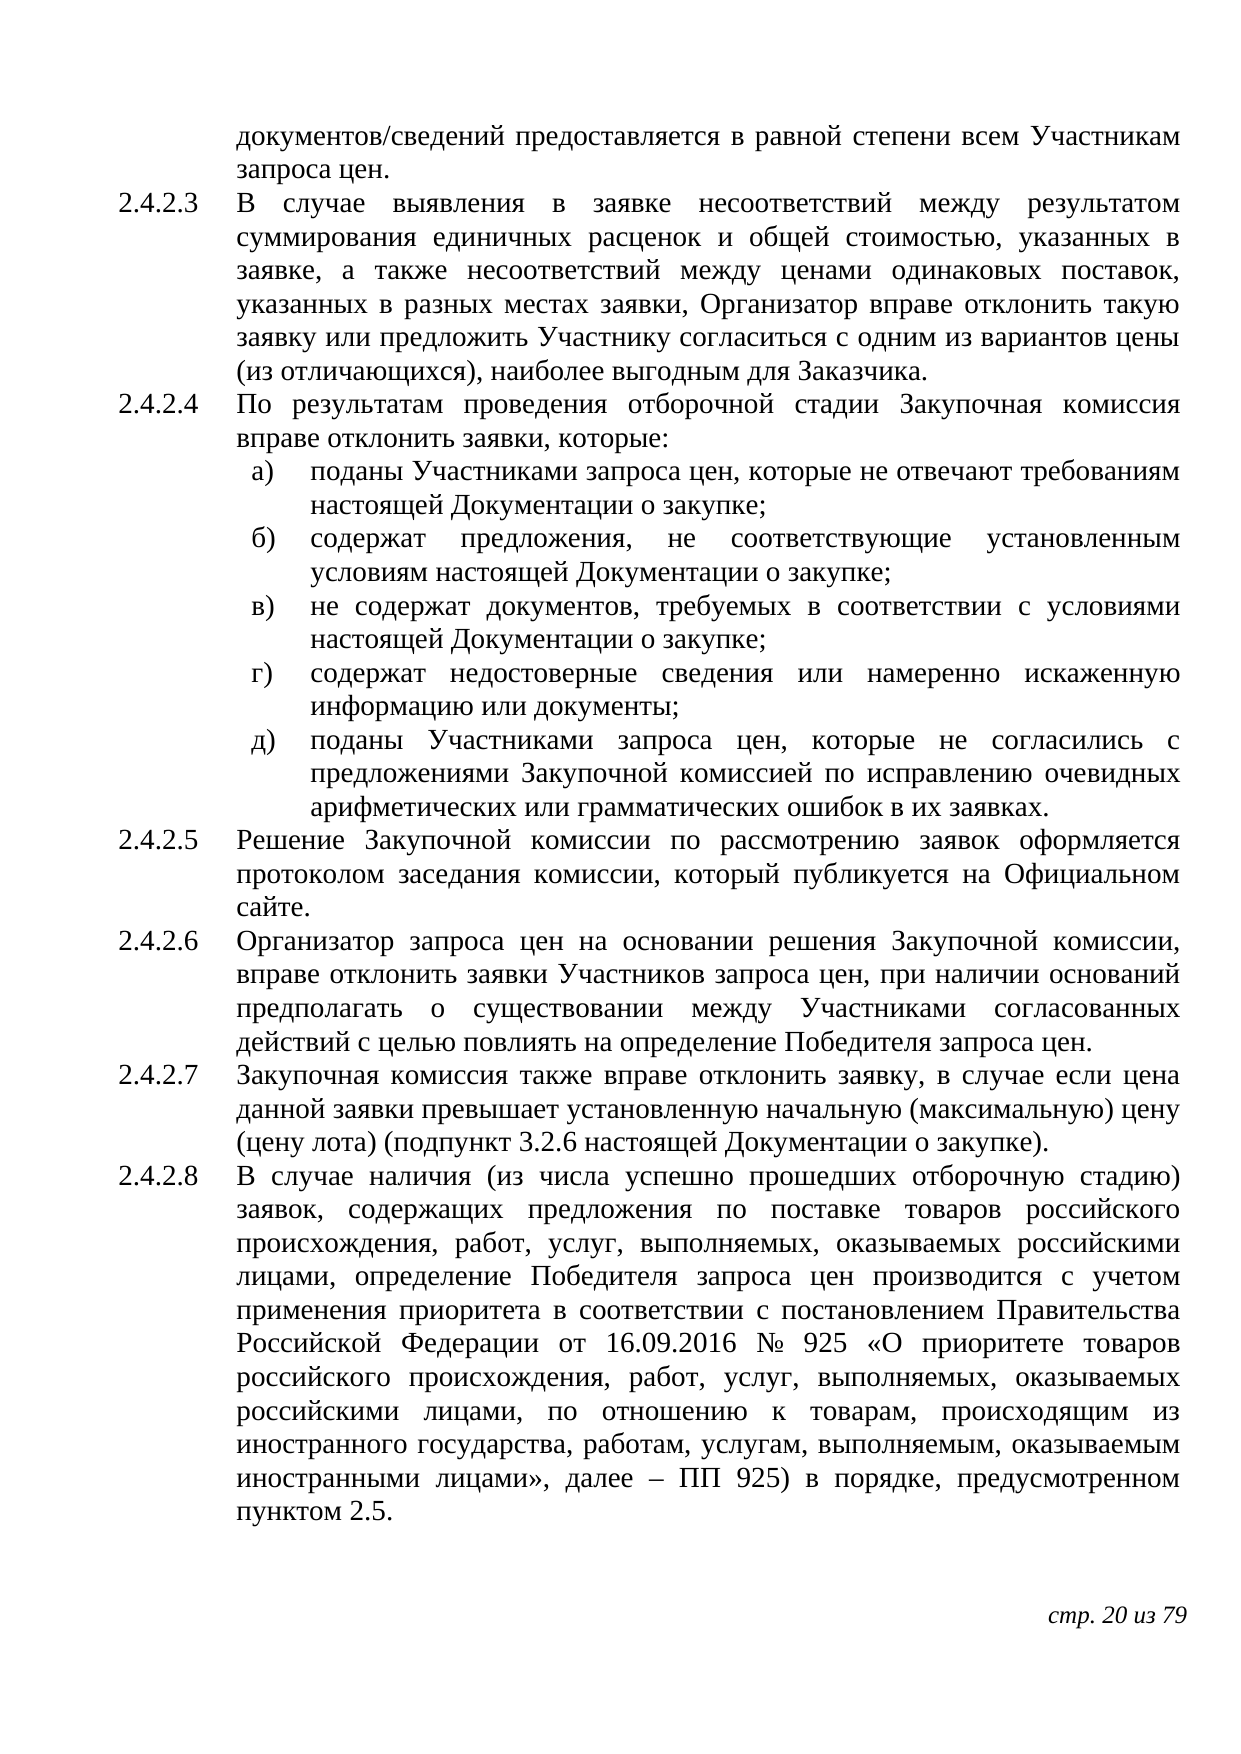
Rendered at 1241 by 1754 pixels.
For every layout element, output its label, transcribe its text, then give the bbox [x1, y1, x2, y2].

list В случае выявления в заявке несоответствий между результатом суммирования единичных расценок и общей стоимостью, указанных в заявке, а также несоответствий между ценами одинаковых поставок, указанных в разных местах заявки, Организатор вправе отклонить такую заявку или предложить Участнику согласиться с одним из вариантов цены (из отличающихся), наиболее выгодным для Заказчика. [118, 185, 1181, 386]
list не содержат документов, требуемых в соответствии с условиями настоящей Документации о закупке; [251, 588, 1181, 655]
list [118, 118, 1181, 185]
list поданы Участниками запроса цен, которые не согласились с предложениями Закупочной комиссией по исправлению очевидных арифметических или грамматических ошибок в их заявках. [251, 722, 1181, 822]
list содержат предложения, не соответствующие установленным условиям настоящей Документации о закупке; [251, 521, 1181, 588]
list Решение Закупочной комиссии по рассмотрению заявок оформляется протоколом заседания комиссии, который публикуется на Официальном сайте. [118, 822, 1181, 923]
list Организатор запроса цен на основании решения Закупочной комиссии, вправе отклонить заявки Участников запроса цен, при наличии оснований предполагать о существовании между Участниками согласованных действий с целью повлиять на определение Победителя запроса цен. [118, 923, 1181, 1057]
list поданы Участниками запроса цен, которые не отвечают требованиям настоящей Документации о закупке; [251, 453, 1181, 521]
list содержат недостоверные сведения или намеренно искаженную информацию или документы; [251, 655, 1181, 722]
list Закупочная комиссия также вправе отклонить заявку, в случае если цена данной заявки превышает установленную начальную (максимальную) цену (цену лота) (подпункт 3.2.6 настоящей Документации о закупке). [118, 1057, 1181, 1158]
list В случае наличия (из числа успешно прошедших отборочную стадию) заявок, содержащих предложения по поставке товаров российского происхождения, работ, услуг, выполняемых, оказываемых российскими лицами, определение Победителя запроса цен производится с учетом применения приоритета в соответствии с постановлением Правительства Российской Федерации от 16.09.2016 № 925 «О приоритете товаров российского происхождения, работ, услуг, выполняемых, оказываемых российскими лицами, по отношению к товарам, происходящим из иностранного государства, работам, услугам, выполняемым, оказываемым иностранными лицами», далее – ПП 925) в порядке, предусмотренном пунктом 2.5. [118, 1158, 1181, 1527]
list По результатам проведения отборочной стадии Закупочная комиссия вправе отклонить заявки, которые: [118, 386, 1181, 453]
